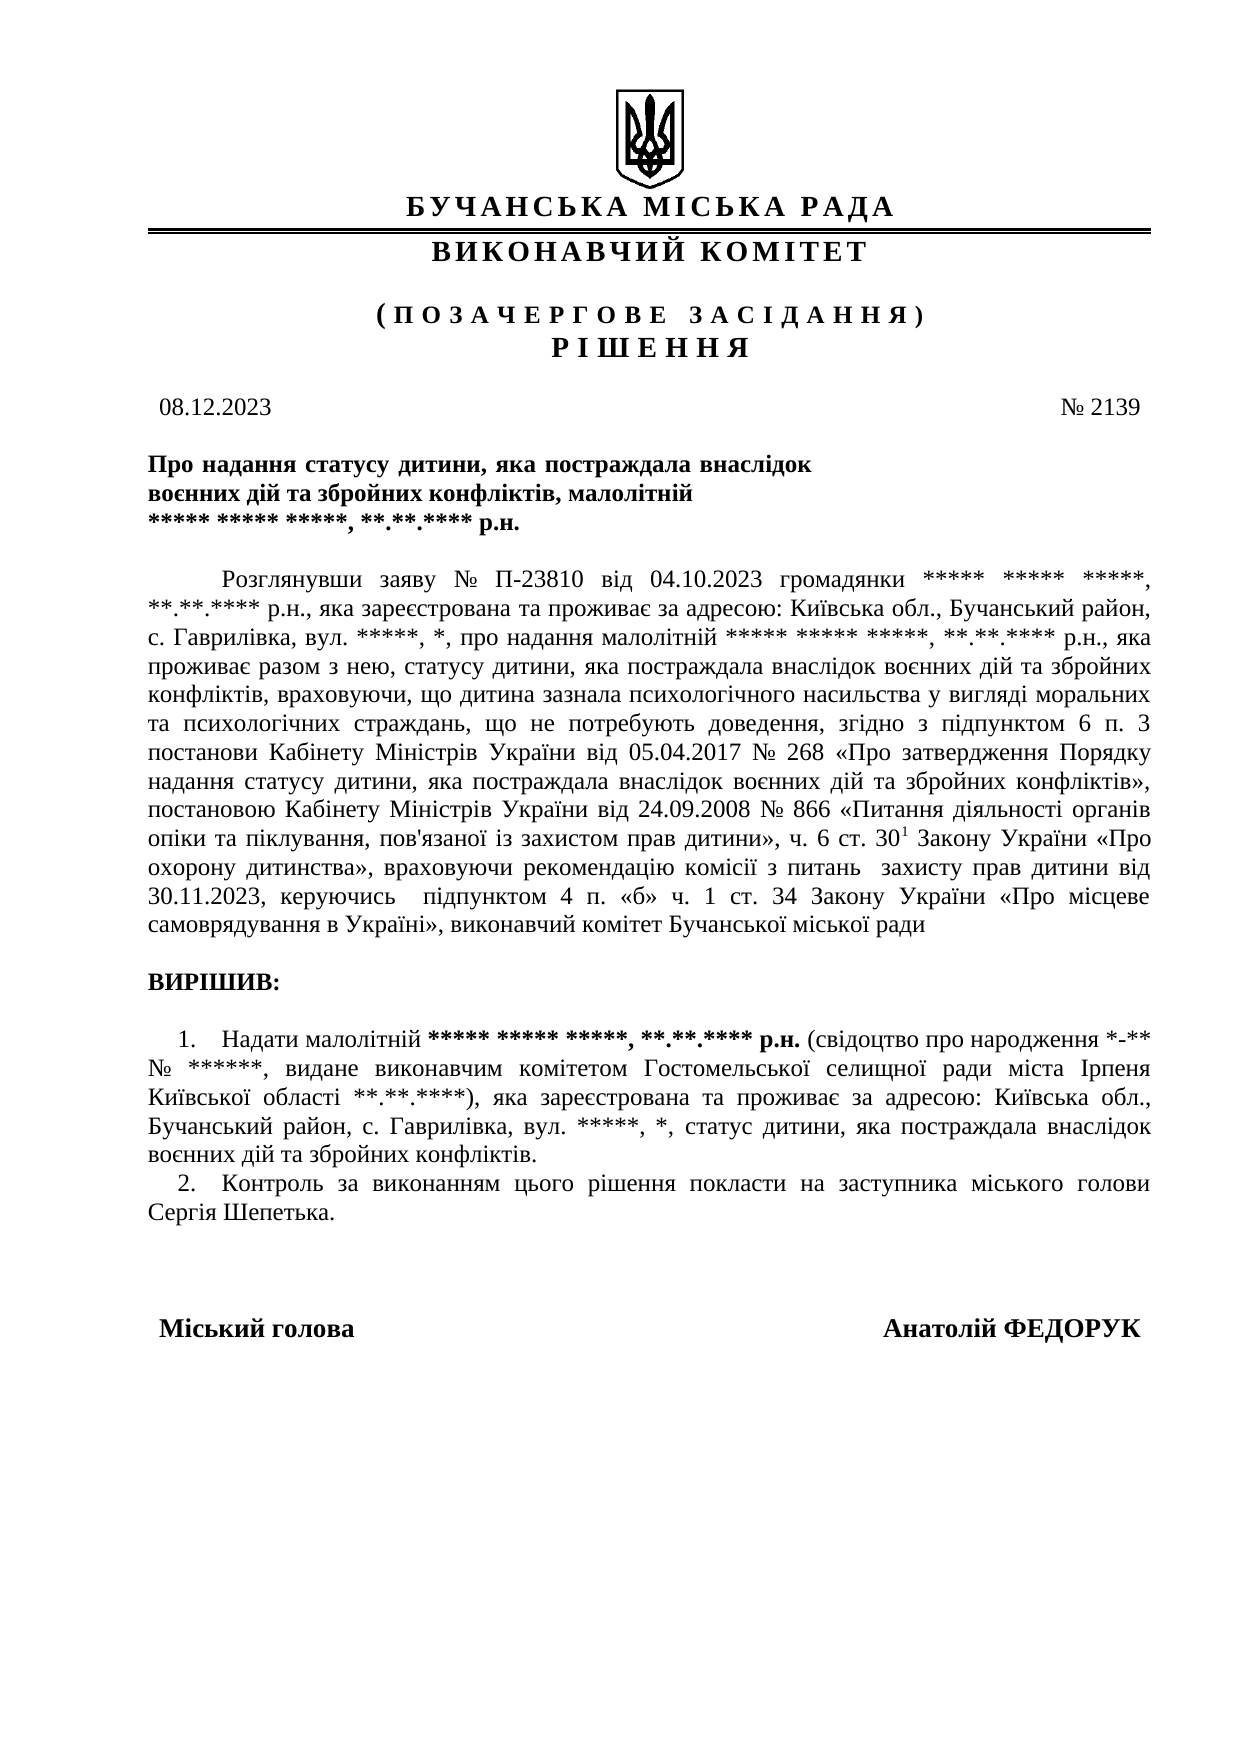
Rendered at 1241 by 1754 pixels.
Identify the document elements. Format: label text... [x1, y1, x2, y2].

table_header № 2139 [650, 392, 1152, 421]
text БУЧАНСЬКА МІСЬКА РАДА [148, 189, 1152, 223]
list Контроль за виконанням цього рішення покласти на заступника міського голови Сергія Шепетька. [148, 1168, 1152, 1226]
picture [614, 88, 685, 189]
table_header Анатолій ФЕДОРУК [649, 1312, 1152, 1343]
table_header ВИКОНАВЧИЙ КОМІТЕТ [148, 234, 1151, 296]
text ВИРІШИВ: [148, 967, 1152, 996]
text (ПОЗАЧЕРГОВЕ ЗАСІДАННЯ) [148, 296, 1152, 330]
table_header 08.12.2023 [148, 392, 650, 421]
text Про надання статусу дитини, яка постраждала внаслідок воєнних дій та збройних конфліктів, малолітній [148, 449, 812, 507]
table_header Міський голова [148, 1312, 649, 1343]
text ***** ***** *****, **.**.**** р.н. [148, 507, 812, 536]
text РІШЕННЯ [148, 330, 1152, 363]
list Надати малолітній ***** ***** *****, **.**.**** р.н. (свідоцтво про народження *-** № ******, видане виконавчим комітетом Гостомельської селищної ради міста Ірпеня Київської області **.**.****), яка зареєстрована та проживає за адресою: Київська обл., Бучанський район, с. Гаврилівка, вул. *****, *, статус дитини, яка постраждала внаслідок воєнних дій та збройних конфліктів. [148, 1024, 1152, 1168]
text Розглянувши заяву № П-23810 від 04.10.2023 громадянки ***** ***** *****, **.**.**** р.н., яка зареєстрована та проживає за адресою: Київська обл., Бучанський район, с. Гаврилівка, вул. *****, *, про надання малолітній ***** ***** *****, **.**.**** р.н., яка проживає разом з нею, статусу дитини, яка постраждала внаслідок воєнних дій та збройних конфліктів, враховуючи, що дитина зазнала психологічного насильства у вигляді моральних та психологічних страждань, що не потребують доведення, згідно з підпунктом 6 п. 3 постанови Кабінету Міністрів України від 05.04.2017 № 268 «Про затвердження Порядку надання статусу дитини, яка постраждала внаслідок воєнних дій та збройних конфліктів», постановою Кабінету Міністрів України від 24.09.2008 № 866 «Питання діяльності органів опіки та піклування, пов'язаної із захистом прав дитини», ч. 6 ст. 301 Закону України «Про охорону дитинства», враховуючи рекомендацію комісії з питань захисту прав дитини від 30.11.2023, керуючись підпунктом 4 п. «б» ч. 1 ст. 34 Закону України «Про місцеве самоврядування в Україні», виконавчий комітет Бучанської міської ради [148, 564, 1152, 938]
